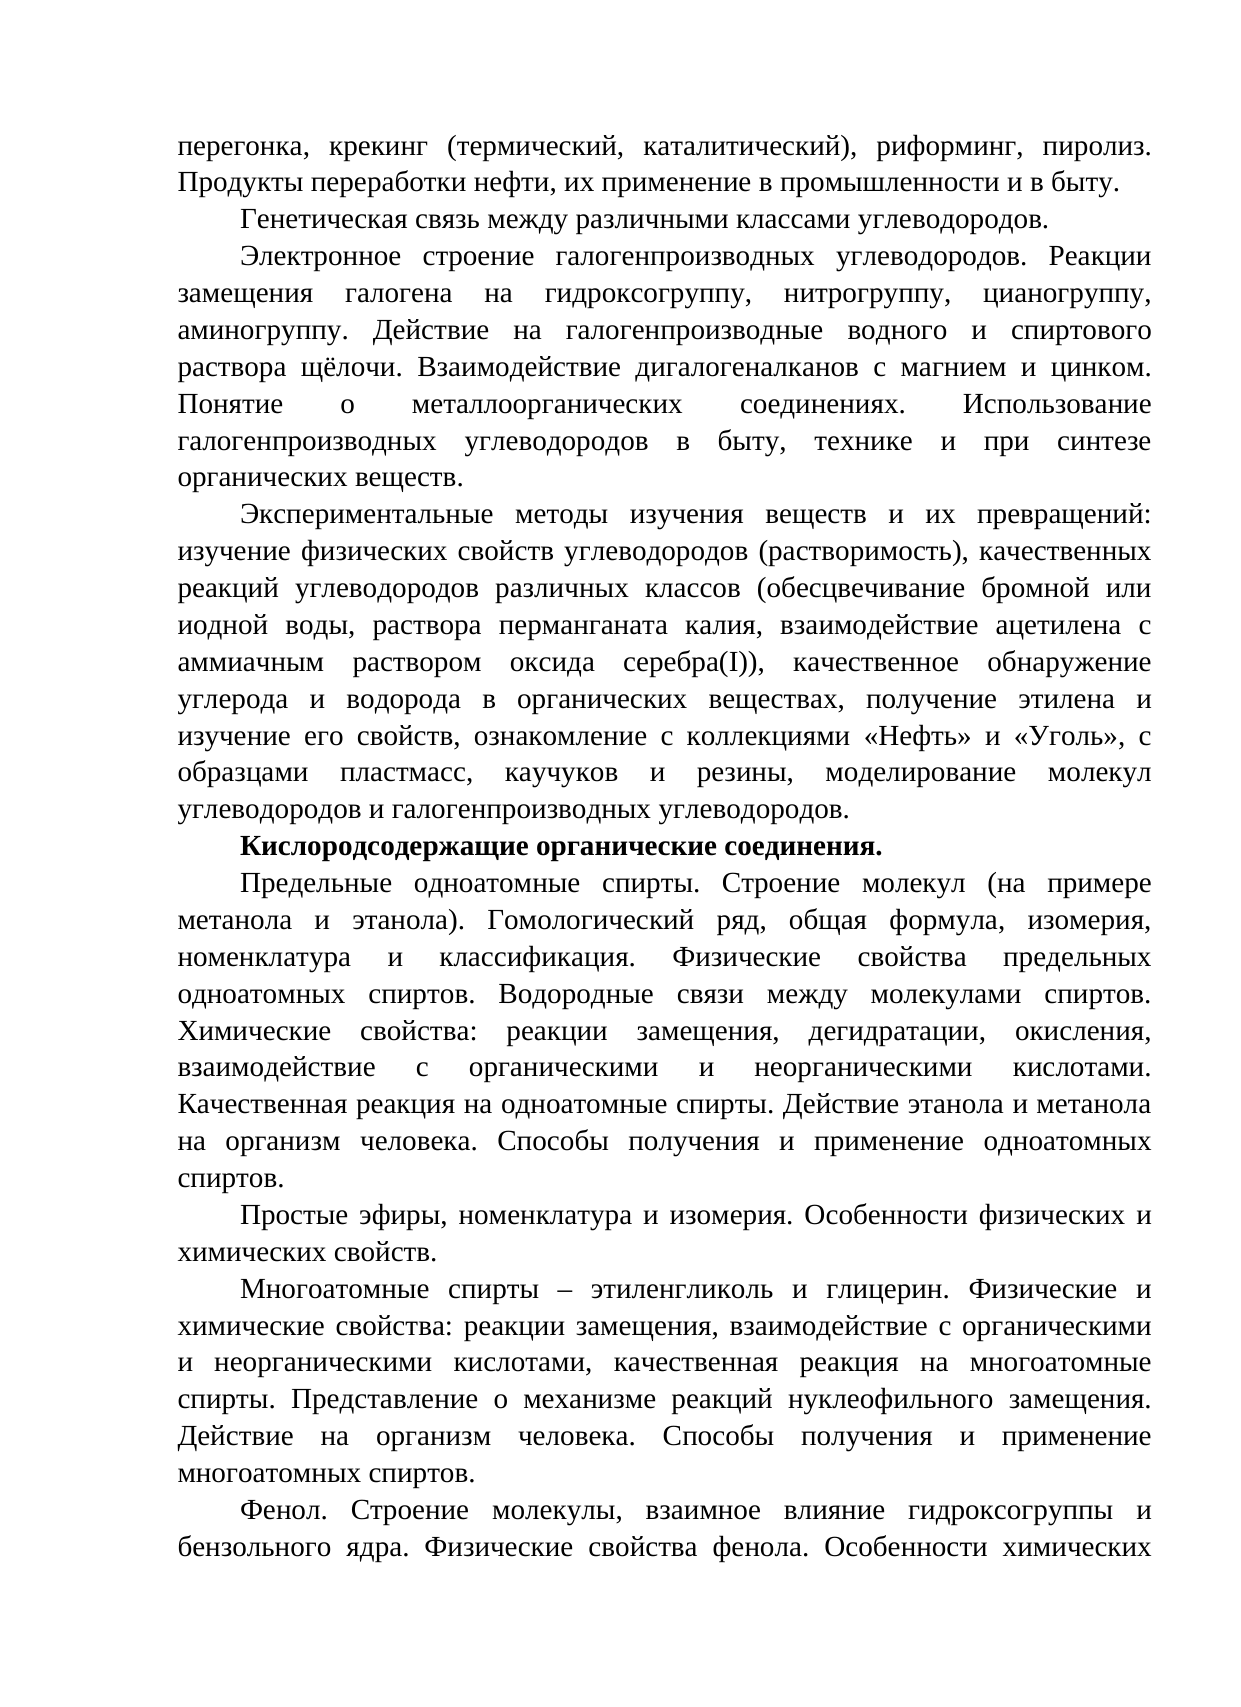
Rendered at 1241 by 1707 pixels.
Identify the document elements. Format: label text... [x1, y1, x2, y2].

text Многоатомные спирты – этиленгликоль и глицерин. Физические и химические свойства: реакции замещения, взаимодействие с органическими и неорганическими кислотами, качественная реакция на многоатомные спирты. Представление о механизме реакций нуклеофильного замещения. Действие на организм человека. Способы получения и применение многоатомных спиртов. [177, 1271, 1152, 1489]
text Генетическая связь между различными классами углеводородов. [177, 201, 1152, 235]
text Экспериментальные методы изучения веществ и их превращений: изучение физических свойств углеводородов (растворимость), качественных реакций углеводородов различных классов (обесцвечивание бромной или иодной воды, раствора перманганата калия, взаимодействие ацетилена с аммиачным раствором оксида серебра(I)), качественное обнаружение углерода и водорода в органических веществах, получение этилена и изучение его свойств, ознакомление с коллекциями «Нефть» и «Уголь», с образцами пластмасс, каучуков и резины, моделирование молекул углеводородов и галогенпроизводных углеводородов. [177, 496, 1152, 825]
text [177, 1492, 1152, 1562]
text Кислородсодержащие органические соединения. [177, 828, 1152, 862]
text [177, 128, 1152, 198]
text Предельные одноатомные спирты. Строение молекул (на примере метанола и этанола). Гомологический ряд, общая формула, изомерия, номенклатура и классификация. Физические свойства предельных одноатомных спиртов. Водородные связи между молекулами спиртов. Химические свойства: реакции замещения, дегидратации, окисления, взаимодействие с органическими и неорганическими кислотами. Качественная реакция на одноатомные спирты. Действие этанола и метанола на организм человека. Способы получения и применение одноатомных спиртов. [177, 865, 1152, 1194]
text Электронное строение галогенпроизводных углеводородов. Реакции замещения галогена на гидроксогруппу, нитрогруппу, цианогруппу, аминогруппу. Действие на галогенпроизводные водного и спиртового раствора щёлочи. Взаимодействие дигалогеналканов с магнием и цинком. Понятие о металлоорганических соединениях. Использование галогенпроизводных углеводородов в быту, технике и при синтезе органических веществ. [177, 238, 1152, 493]
text Простые эфиры, номенклатура и изомерия. Особенности физических и химических свойств. [177, 1197, 1152, 1267]
